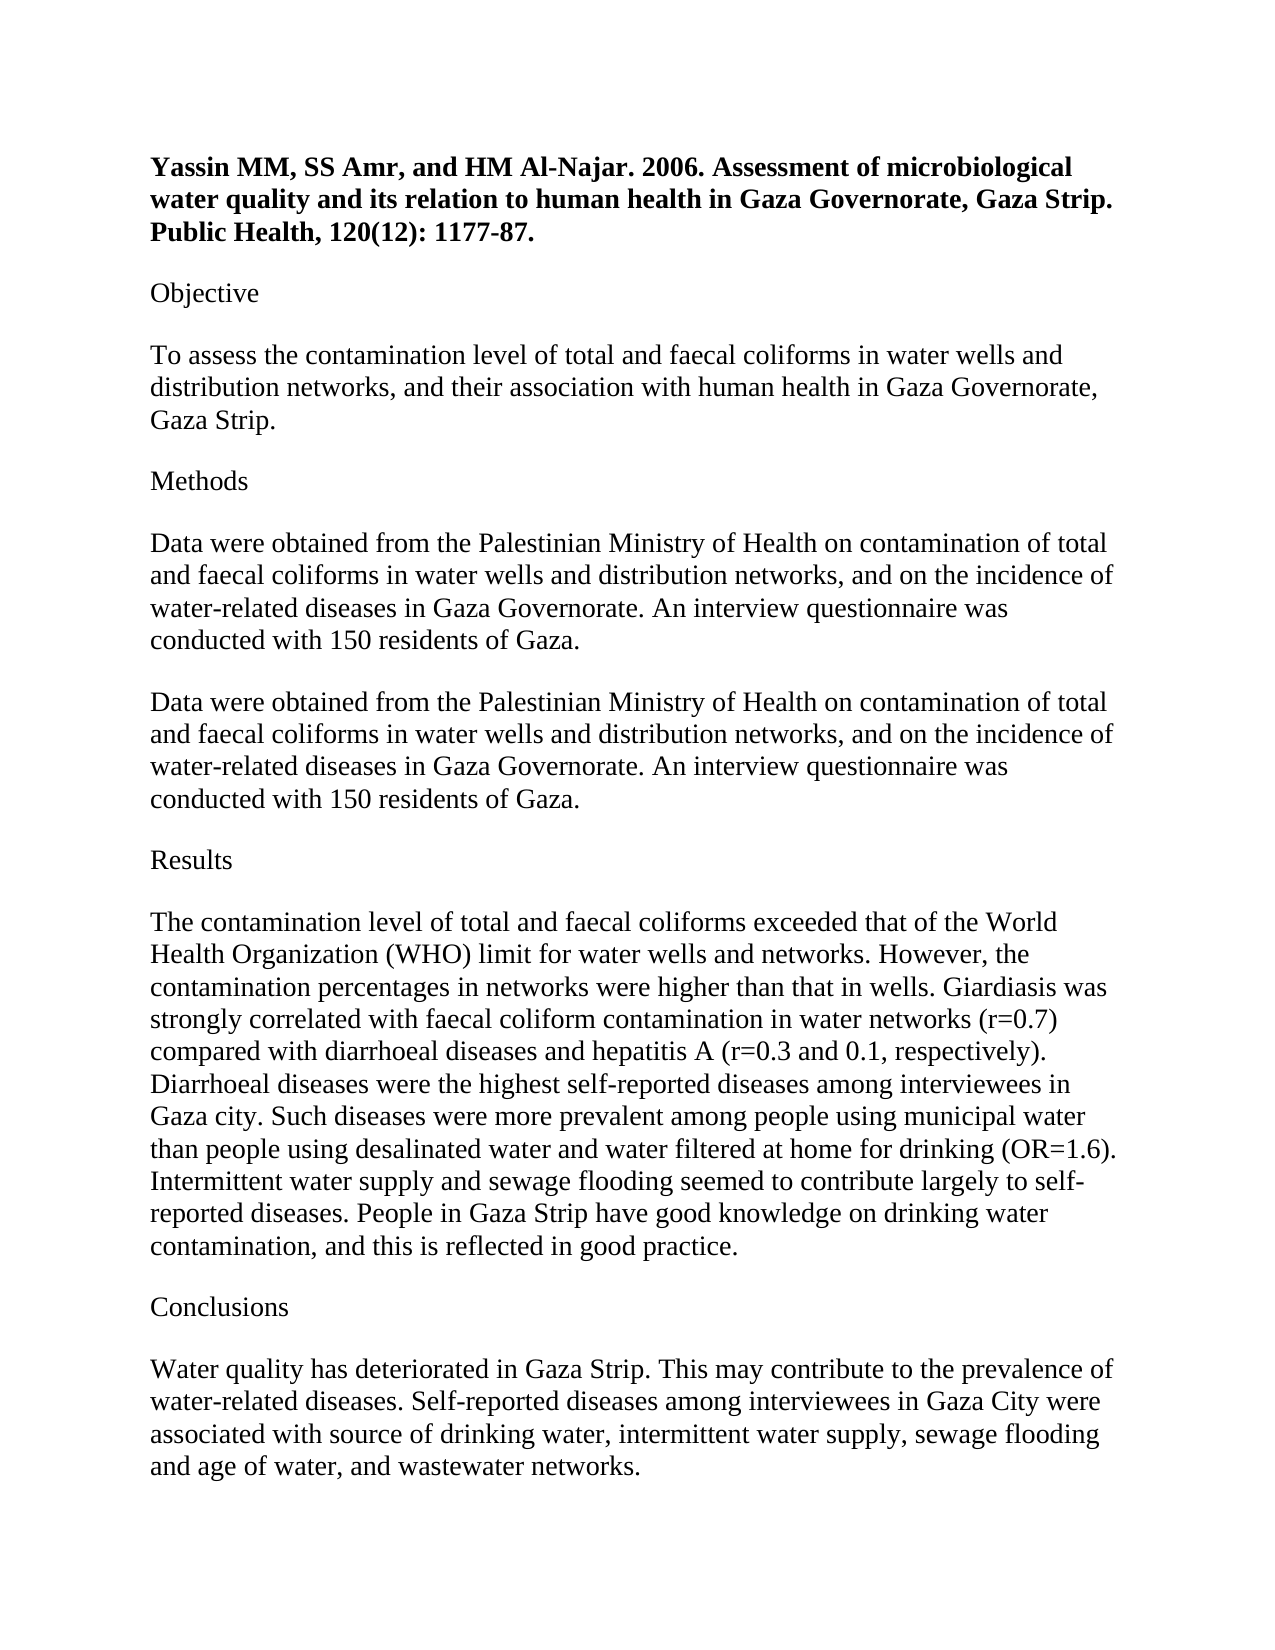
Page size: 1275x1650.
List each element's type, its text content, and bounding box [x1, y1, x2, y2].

text Data were obtained from the Palestinian Ministry of Health on contamination of total and faecal coliforms in water wells and distribution networks, and on the incidence of water-related diseases in Gaza Governorate. An interview questionnaire was conducted with 150 residents of Gaza. [150, 684, 1125, 814]
text Conclusions [150, 1290, 1125, 1323]
text Objective [150, 276, 1125, 309]
text To assess the contamination level of total and faecal coliforms in water wells and distribution networks, and their association with human health in Gaza Governorate, Gaza Strip. [150, 338, 1125, 435]
text Results [150, 843, 1125, 876]
text Methods [150, 464, 1125, 497]
text The contamination level of total and faecal coliforms exceeded that of the World Health Organization (WHO) limit for water wells and networks. However, the contamination percentages in networks were higher than that in wells. Giardiasis was strongly correlated with faecal coliform contamination in water networks (r=0.7) compared with diarrhoeal diseases and hepatitis A (r=0.3 and 0.1, respectively). Diarrhoeal diseases were the highest self-reported diseases among interviewees in Gaza city. Such diseases were more prevalent among people using municipal water than people using desalinated water and water filtered at home for drinking (OR=1.6). Intermittent water supply and sewage flooding seemed to contribute largely to self-reported diseases. People in Gaza Strip have good knowledge on drinking water contamination, and this is reflected in good practice. [150, 905, 1125, 1261]
text Water quality has deteriorated in Gaza Strip. This may contribute to the prevalence of water-related diseases. Self-reported diseases among interviewees in Gaza City were associated with source of drinking water, intermittent water supply, sewage flooding and age of water, and wastewater networks. [150, 1352, 1125, 1482]
text Yassin MM, SS Amr, and HM Al-Najar. 2006. Assessment of microbiological water quality and its relation to human health in Gaza Governorate, Gaza Strip. Public Health, 120(12): 1177-87. [150, 150, 1125, 247]
text Data were obtained from the Palestinian Ministry of Health on contamination of total and faecal coliforms in water wells and distribution networks, and on the incidence of water-related diseases in Gaza Governorate. An interview questionnaire was conducted with 150 residents of Gaza. [150, 526, 1125, 655]
